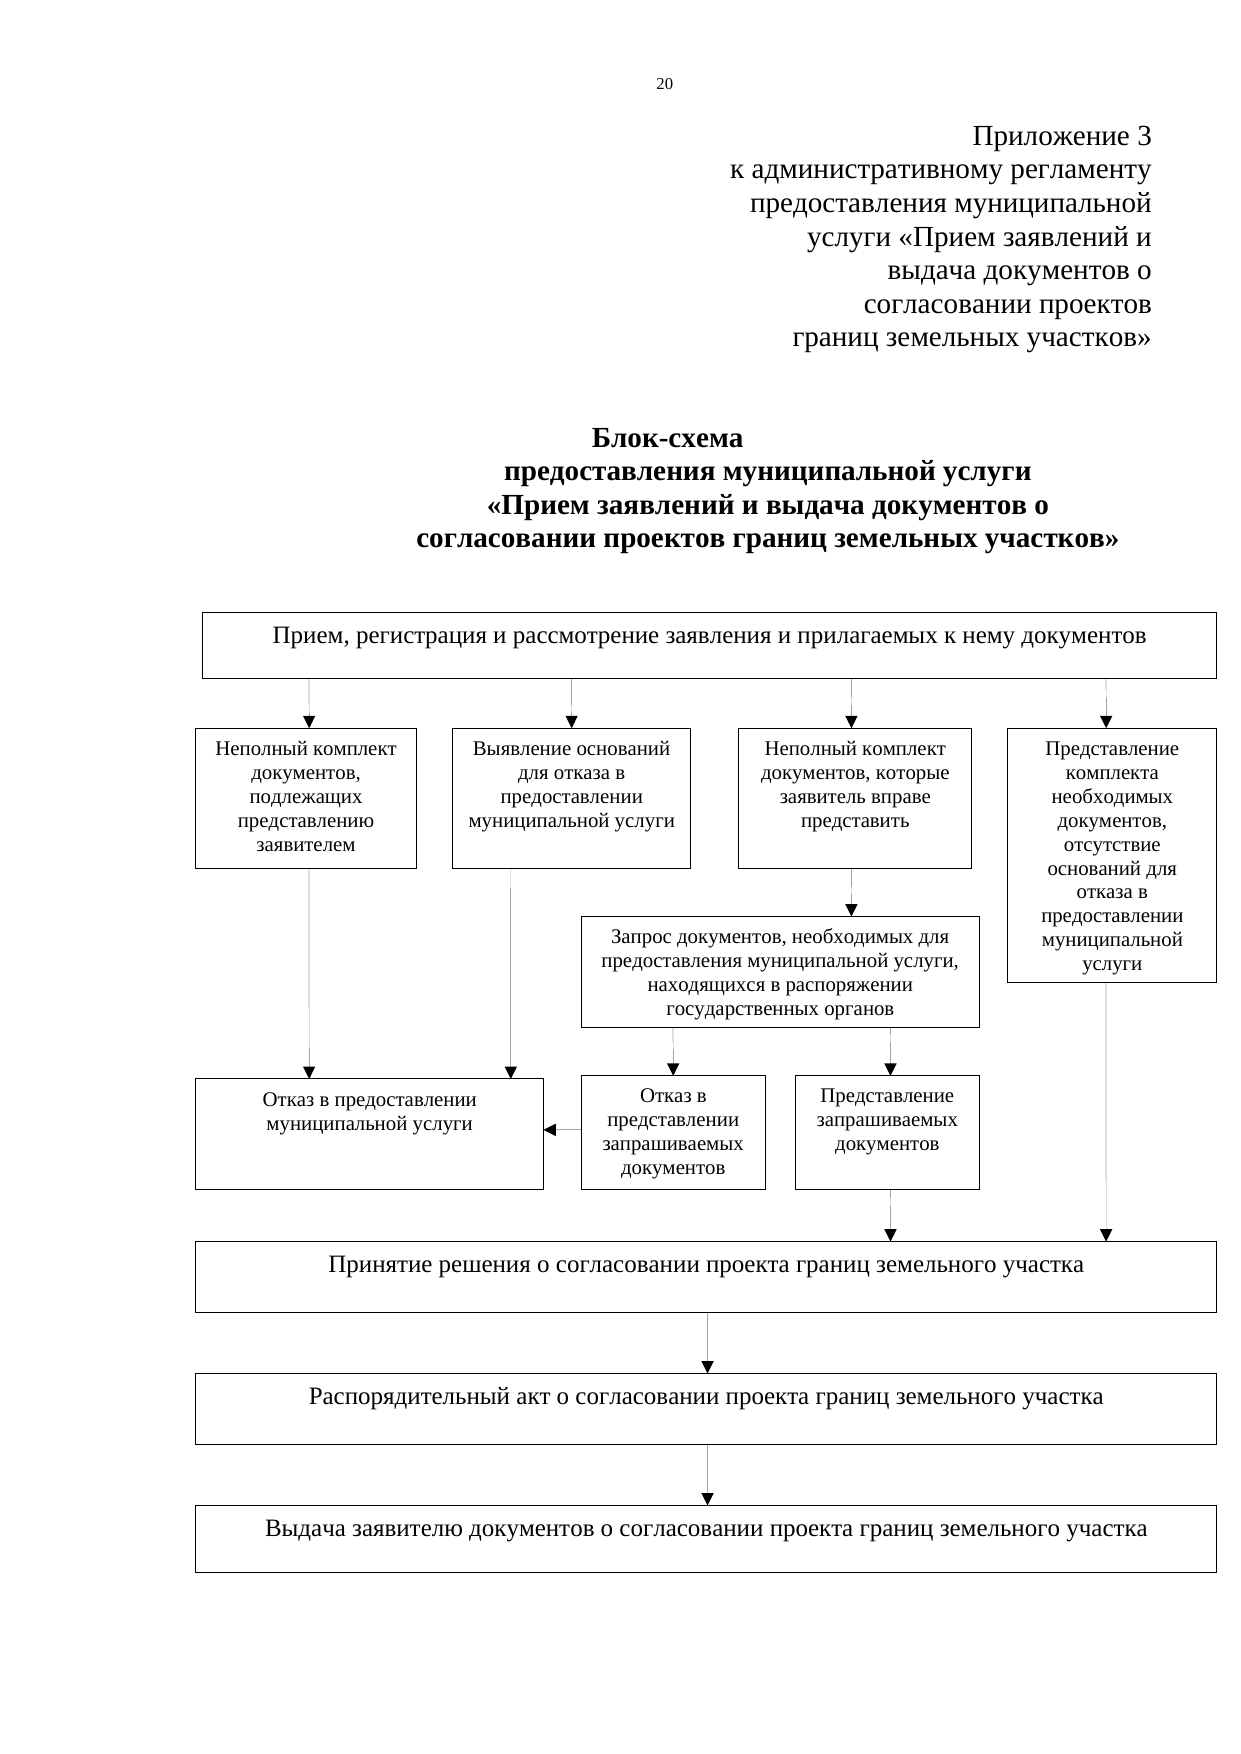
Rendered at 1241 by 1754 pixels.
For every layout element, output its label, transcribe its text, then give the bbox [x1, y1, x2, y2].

subtitle согласовании проектов границ земельных участков» [384, 521, 1152, 554]
text к административному регламенту [183, 152, 1152, 185]
text Приложение 3 [384, 118, 1152, 152]
text границ земельных участков» [183, 319, 1152, 353]
text согласовании проектов [183, 286, 1152, 319]
text выдача документов о [183, 252, 1152, 286]
subtitle предоставления муниципальной услуги [384, 453, 1152, 487]
subtitle Блок-схема [183, 420, 1152, 453]
text услуги «Прием заявлений и [183, 219, 1152, 252]
text предоставления муниципальной [183, 185, 1152, 219]
text «Прием заявлений и выдача документов о [384, 487, 1152, 521]
